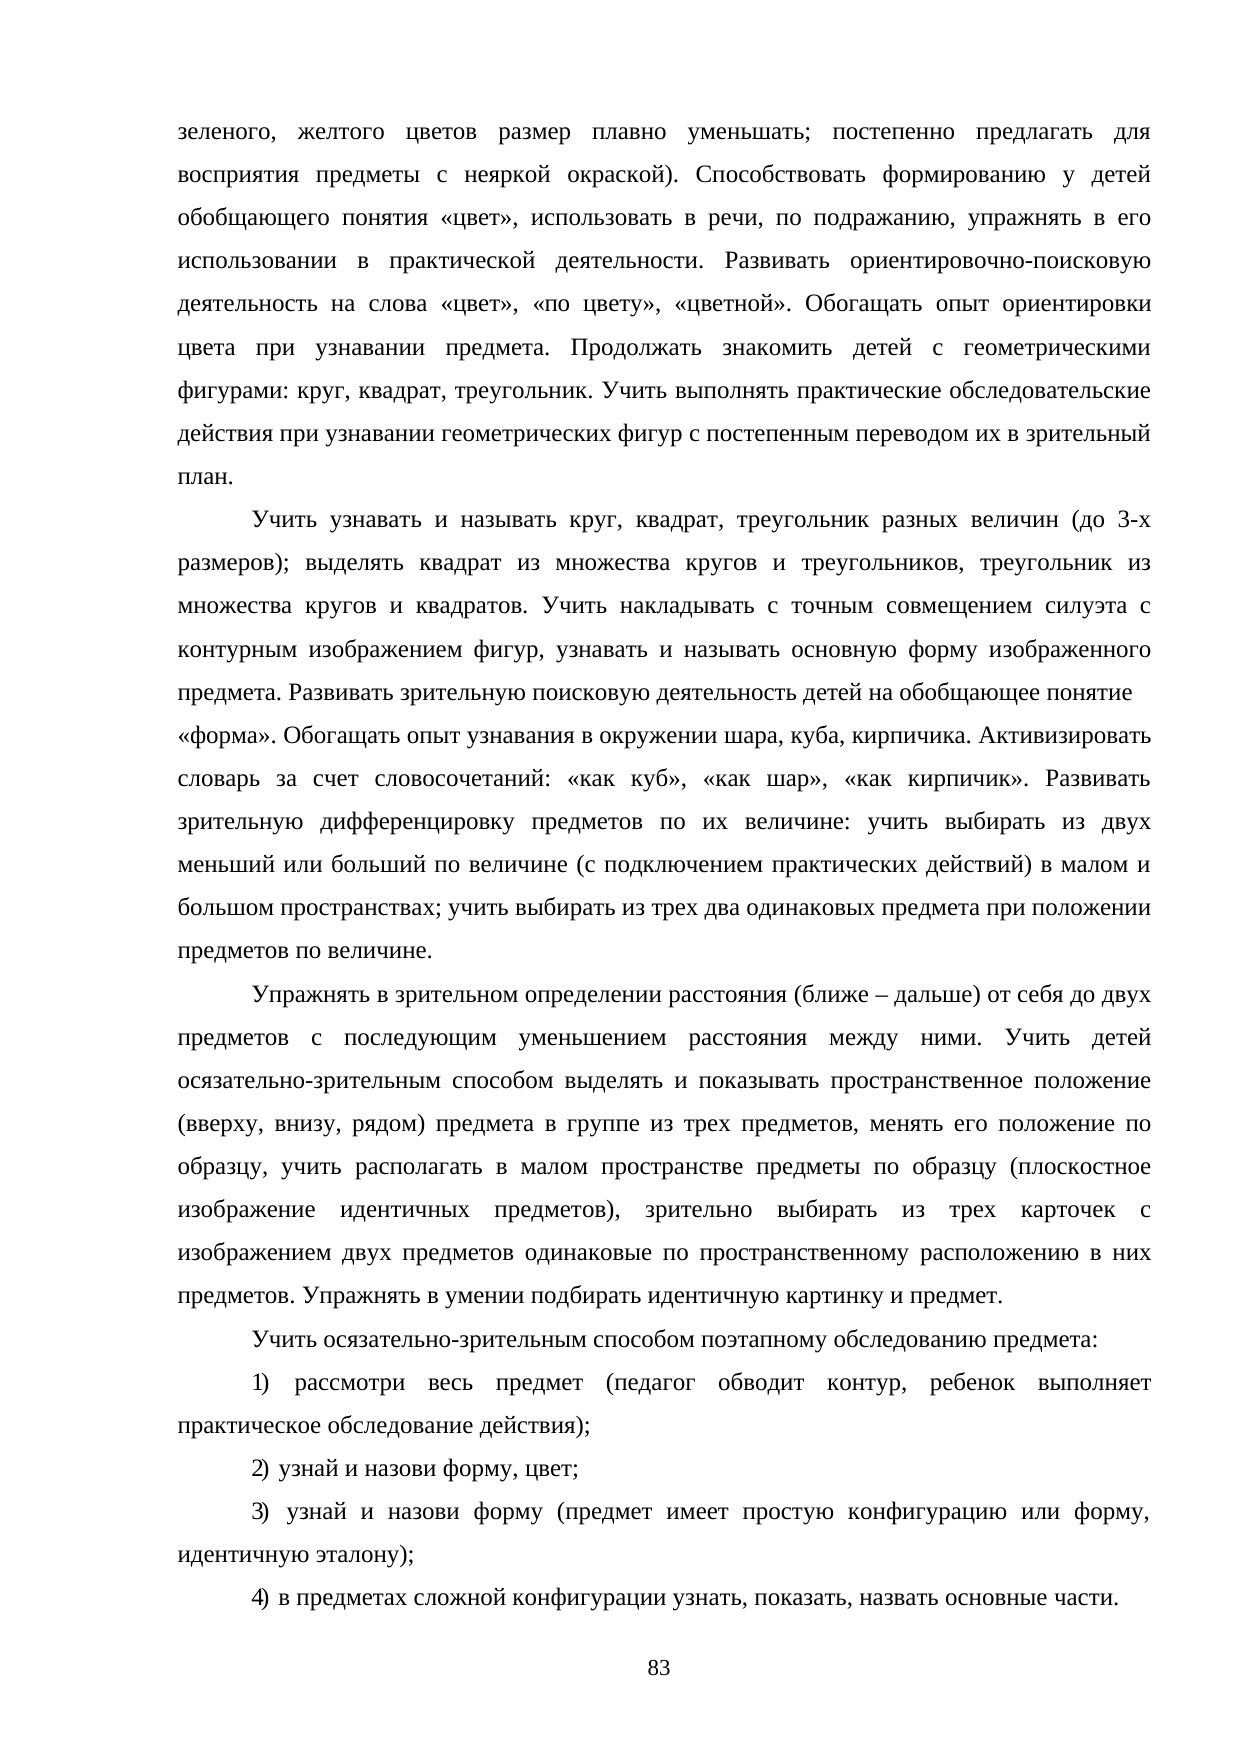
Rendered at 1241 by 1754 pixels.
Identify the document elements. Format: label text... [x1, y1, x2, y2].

list узнай и назови форму, цвет; [251, 1453, 1176, 1482]
list в предметах сложной конфигурации узнать, показать, назвать основные части. [251, 1582, 1176, 1611]
list узнай и назови форму (предмет имеет простую конфигурацию или форму, идентичную эталону); [177, 1496, 1151, 1568]
text зеленого, желтого цветов размер плавно уменьшать; постепенно предлагать для восприятия предметы с неяркой окраской). Способствовать формированию у детей обобщающего понятия «цвет», использовать в речи, по подражанию, упражнять в его использовании в практической деятельности. Развивать ориентировочно-поисковую деятельность на слова «цвет», «по цвету», «цветной». Обогащать опыт ориентировки цвета при узнавании предмета. Продолжать знакомить детей с геометрическими фигурами: круг, квадрат, треугольник. Учить выполнять практические обследовательские действия при узнавании геометрических фигур с постепенным переводом их в зрительный план. [177, 116, 1152, 490]
text «форма». Обогащать опыт узнавания в окружении шара, куба, кирпичика. Активизировать словарь за счет словосочетаний: «как куб», «как шар», «как кирпичик». Развивать зрительную дифференцировку предметов по их величине: учить выбирать из двух меньший или больший по величине (с подключением практических действий) в малом и большом пространствах; учить выбирать из трех два одинаковых предмета при положении предметов по величине. [177, 720, 1152, 964]
text Учить осязательно-зрительным способом поэтапному обследованию предмета: [251, 1324, 1176, 1352]
list рассмотри весь предмет (педагог обводит контур, ребенок выполняет практическое обследование действия); [177, 1367, 1152, 1439]
text Упражнять в зрительном определении расстояния (ближе – дальше) от себя до двух предметов с последующим уменьшением расстояния между ними. Учить детей осязательно-зрительным способом выделять и показывать пространственное положение (вверху, внизу, рядом) предмета в группе из трех предметов, менять его положение по образцу, учить располагать в малом пространстве предметы по образцу (плоскостное изображение идентичных предметов), зрительно выбирать из трех карточек с изображением двух предметов одинаковые по пространственному расположению в них предметов. Упражнять в умении подбирать идентичную картинку и предмет. [177, 979, 1152, 1309]
text Учить узнавать и называть круг, квадрат, треугольник разных величин (до 3-х размеров); выделять квадрат из множества кругов и треугольников, треугольник из множества кругов и квадратов. Учить накладывать с точным совмещением силуэта с контурным изображением фигур, узнавать и называть основную форму изображенного предмета. Развивать зрительную поисковую деятельность детей на обобщающее понятие [177, 504, 1152, 706]
